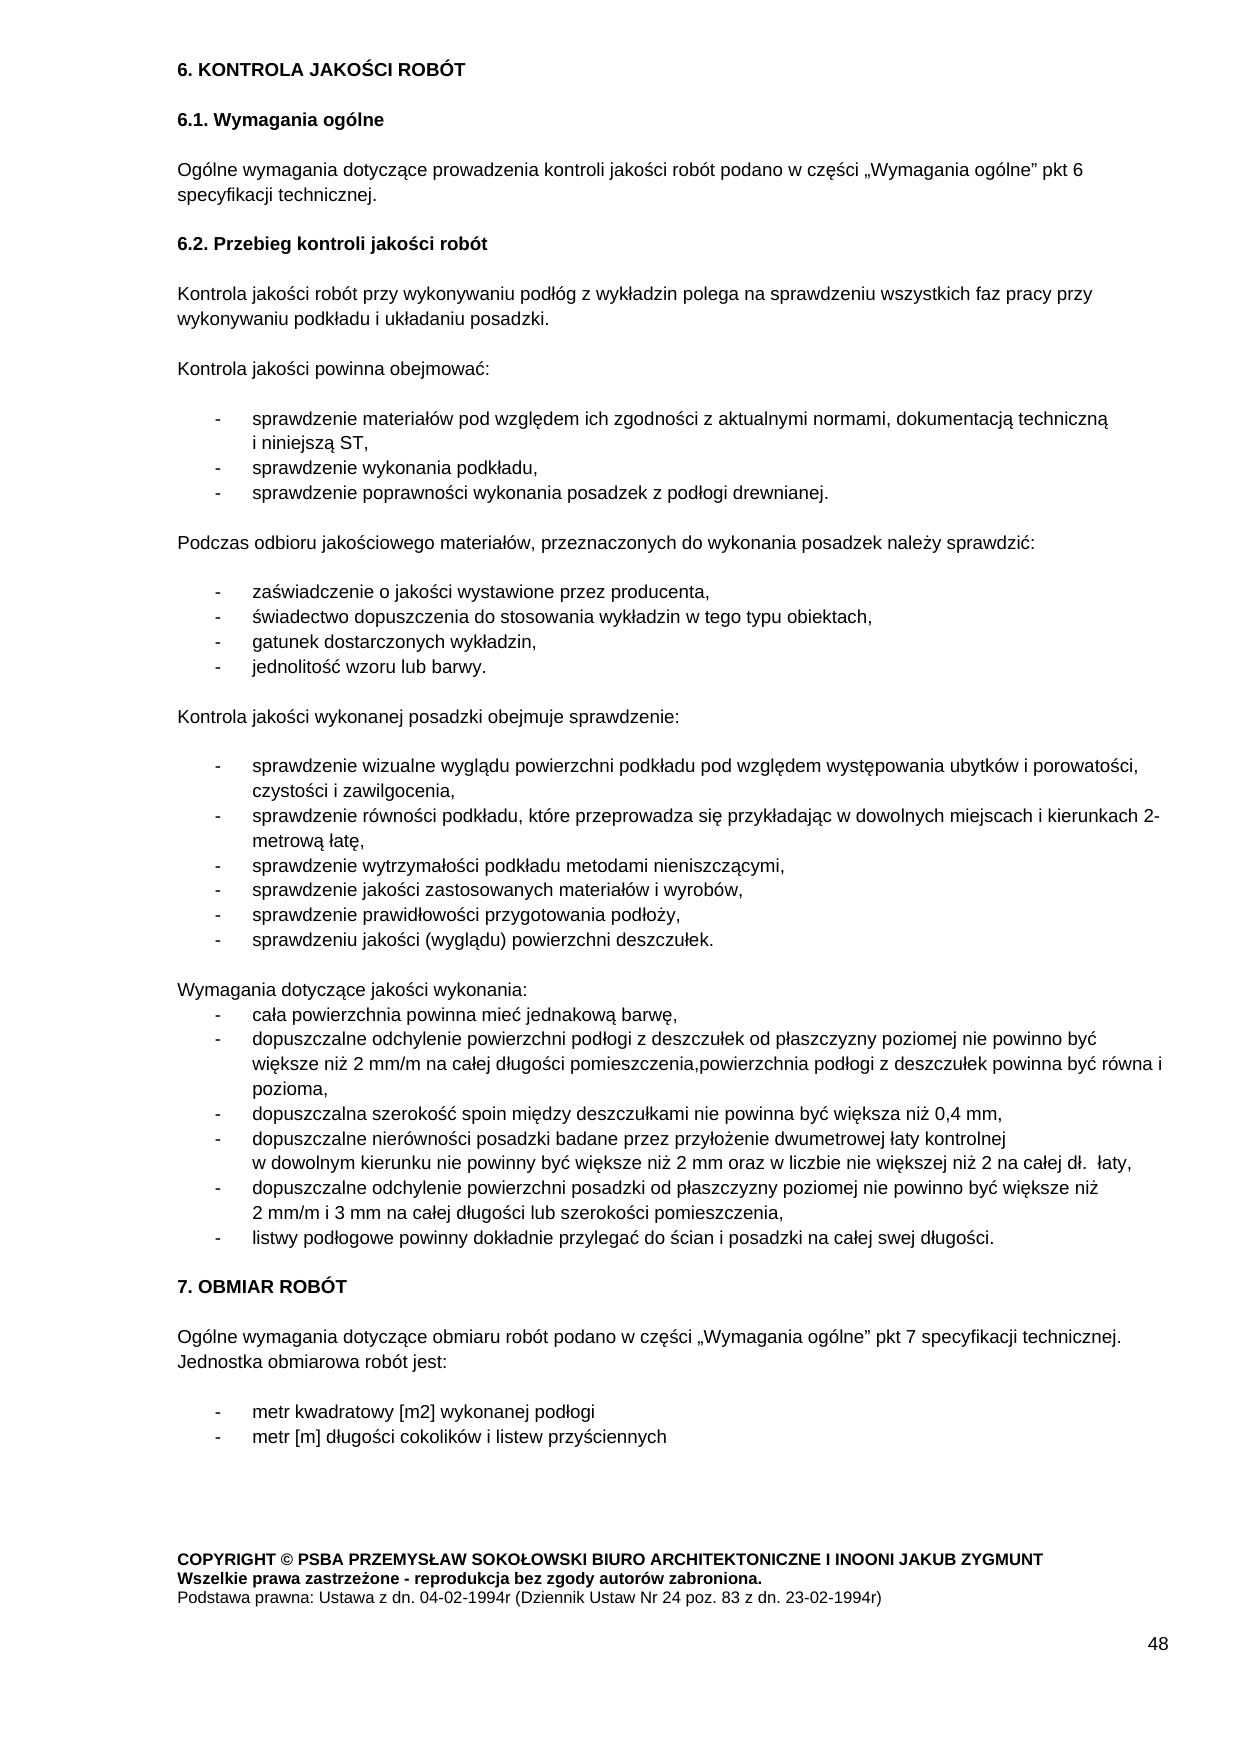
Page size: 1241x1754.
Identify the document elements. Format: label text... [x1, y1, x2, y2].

text Ogólne wymagania dotyczące obmiaru robót podano w części „Wymagania ogólne” pkt 7 specyfikacji technicznej. Jednostka obmiarowa robót jest: [177, 1326, 1168, 1372]
list gatunek dostarczonych wykładzin, [214, 631, 1168, 652]
subtitle 7. OBMIAR ROBÓT [177, 1276, 1168, 1298]
list sprawdzeniu jakości (wyglądu) powierzchni deszczułek. [214, 929, 1168, 950]
list sprawdzenie wykonania podkładu, [214, 457, 1168, 478]
list dopuszczalne nierówności posadzki badane przez przyłożenie dwumetrowej łaty kontrolnej w dowolnym kierunku nie powinny być większe niż 2 mm oraz w liczbie nie większej niż 2 na całej dł. łaty, [214, 1127, 1168, 1174]
list sprawdzenie materiałów pod względem ich zgodności z aktualnymi normami, dokumentacją techniczną i niniejszą ST, [214, 407, 1168, 454]
list metr kwadratowy [m2] wykonanej podłogi [214, 1401, 1168, 1422]
text Wymagania dotyczące jakości wykonania: [177, 978, 1168, 1000]
list sprawdzenie poprawności wykonania posadzek z podłogi drewnianej. [214, 482, 1168, 503]
text Ogólne wymagania dotyczące prowadzenia kontroli jakości robót podano w części „Wymagania ogólne” pkt 6 specyfikacji technicznej. [177, 158, 1168, 205]
list świadectwo dopuszczenia do stosowania wykładzin w tego typu obiektach, [214, 606, 1168, 628]
list sprawdzenie jakości zastosowanych materiałów i wyrobów, [214, 879, 1168, 901]
list jednolitość wzoru lub barwy. [214, 656, 1168, 677]
list dopuszczalna szerokość spoin między deszczułkami nie powinna być większa niż 0,4 mm, [214, 1102, 1168, 1124]
list sprawdzenie wytrzymałości podkładu metodami nieniszczącymi, [214, 854, 1168, 876]
text Kontrola jakości wykonanej posadzki obejmuje sprawdzenie: [177, 705, 1168, 727]
list metr [m] długości cokolików i listew przyściennych [214, 1425, 1168, 1447]
subtitle 6. KONTROLA JAKOŚCI ROBÓT [177, 59, 1168, 81]
list listwy podłogowe powinny dokładnie przylegać do ścian i posadzki na całej swej długości. [214, 1226, 1168, 1248]
list cała powierzchnia powinna mieć jednakową barwę, [214, 1003, 1168, 1025]
subtitle 6.1. Wymagania ogólne [177, 109, 1168, 130]
list sprawdzenie wizualne wyglądu powierzchni podkładu pod względem występowania ubytków i porowatości, czystości i zawilgocenia, [214, 755, 1168, 802]
list sprawdzenie prawidłowości przygotowania podłoży, [214, 904, 1168, 926]
list sprawdzenie równości podkładu, które przeprowadza się przykładając w dowolnych miejscach i kierunkach 2-metrową łatę, [214, 805, 1168, 851]
list dopuszczalne odchylenie powierzchni podłogi z deszczułek od płaszczyzny poziomej nie powinno być większe niż 2 mm/m na całej długości pomieszczenia,powierzchnia podłogi z deszczułek powinna być równa i pozioma, [214, 1028, 1168, 1099]
subtitle 6.2. Przebieg kontroli jakości robót [177, 233, 1168, 255]
text Kontrola jakości robót przy wykonywaniu podłóg z wykładzin polega na sprawdzeniu wszystkich faz pracy przy wykonywaniu podkładu i układaniu posadzki. [177, 283, 1168, 329]
text Kontrola jakości powinna obejmować: [177, 357, 1168, 379]
list zaświadczenie o jakości wystawione przez producenta, [214, 581, 1168, 603]
list dopuszczalne odchylenie powierzchni posadzki od płaszczyzny poziomej nie powinno być większe niż 2 mm/m i 3 mm na całej długości lub szerokości pomieszczenia, [214, 1177, 1168, 1223]
text Podczas odbioru jakościowego materiałów, przeznaczonych do wykonania posadzek należy sprawdzić: [177, 531, 1168, 553]
